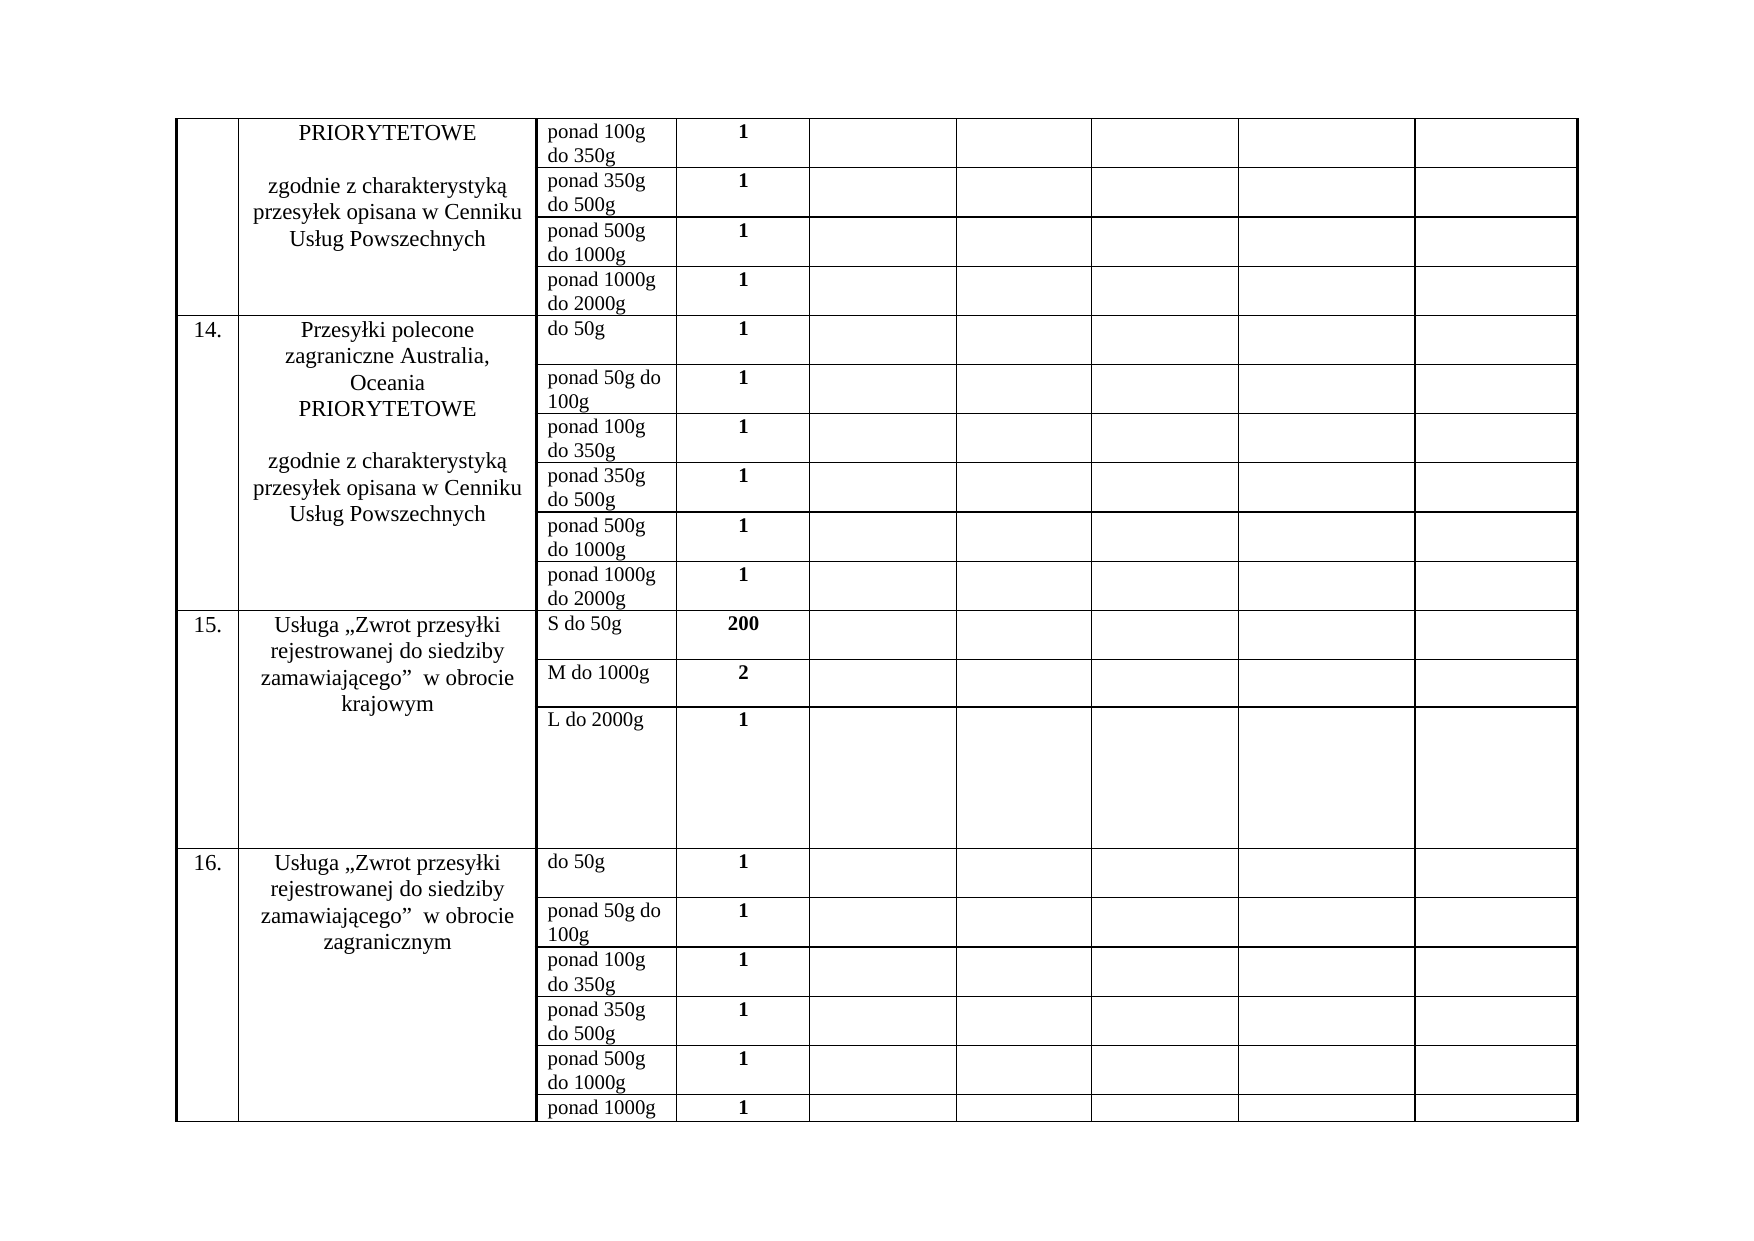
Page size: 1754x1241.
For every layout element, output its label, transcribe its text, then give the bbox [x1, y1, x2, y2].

table_cell L do 2000g [538, 708, 676, 848]
table_cell [1239, 562, 1414, 610]
table_cell Usługa „Zwrot przesyłki rejestrowanej do siedziby zamawiającego” w obrocie krajowym [239, 611, 535, 848]
table_cell [1239, 168, 1414, 216]
table_cell [1092, 562, 1238, 610]
table_cell [957, 267, 1091, 315]
table_cell [1092, 611, 1238, 659]
table_cell [1092, 948, 1238, 996]
table_cell [957, 997, 1091, 1045]
table_cell [1092, 168, 1238, 216]
table_cell [1239, 218, 1414, 266]
table_cell [1416, 849, 1576, 897]
table_cell [1416, 316, 1576, 364]
table_cell [957, 316, 1091, 364]
table_cell [1416, 119, 1576, 167]
table_cell S do 50g [538, 611, 676, 659]
table_cell [957, 849, 1091, 897]
table_cell 1 [677, 997, 809, 1045]
table_cell [810, 414, 956, 462]
table_cell 1 [677, 119, 809, 167]
table_cell [810, 267, 956, 315]
table_cell 1 [677, 849, 809, 897]
table_cell [1416, 898, 1576, 946]
table_cell [957, 611, 1091, 659]
table_cell 14. [178, 316, 238, 610]
table_cell 1 [677, 365, 809, 413]
table_cell [810, 168, 956, 216]
table_cell [1416, 267, 1576, 315]
table_cell [1092, 1046, 1238, 1094]
table_cell ponad 350g do 500g [538, 997, 676, 1045]
table_cell [1239, 611, 1414, 659]
table_cell [1239, 948, 1414, 996]
table_cell [810, 660, 956, 706]
table_cell 200 [677, 611, 809, 659]
table_cell [810, 218, 956, 266]
table_cell [957, 1046, 1091, 1094]
table_cell [1239, 414, 1414, 462]
table_cell [957, 708, 1091, 848]
table_cell [1416, 708, 1576, 848]
table_cell [1239, 1095, 1414, 1121]
table_cell [810, 119, 956, 167]
table_cell [1239, 316, 1414, 364]
table_cell ponad 350g do 500g [538, 463, 676, 511]
table_cell 1 [677, 316, 809, 364]
table_cell [810, 997, 956, 1045]
table_cell [1416, 1046, 1576, 1094]
table_cell ponad 50g do 100g [538, 898, 676, 946]
table_cell [957, 948, 1091, 996]
table_cell 1 [677, 948, 809, 996]
table_cell Usługa „Zwrot przesyłki rejestrowanej do siedziby zamawiającego” w obrocie zagranicznym [239, 849, 535, 1121]
table_cell ponad 350g do 500g [538, 168, 676, 216]
table_cell ponad 1000g do 2000g [538, 562, 676, 610]
table_cell M do 1000g [538, 660, 676, 706]
table_cell [957, 562, 1091, 610]
table_cell [810, 611, 956, 659]
table_cell 1 [677, 463, 809, 511]
table_cell [1416, 168, 1576, 216]
table_cell [810, 948, 956, 996]
table_cell [1092, 267, 1238, 315]
table_cell [1239, 1046, 1414, 1094]
table_cell [1416, 463, 1576, 511]
table_cell [810, 365, 956, 413]
table_cell [957, 414, 1091, 462]
table_cell [1092, 898, 1238, 946]
table_cell [1092, 463, 1238, 511]
table_cell 1 [677, 708, 809, 848]
table_cell [1416, 513, 1576, 561]
table_cell [1092, 1095, 1238, 1121]
table_cell 1 [677, 562, 809, 610]
table_cell [1239, 267, 1414, 315]
table_cell [957, 660, 1091, 706]
table_cell [957, 365, 1091, 413]
table_cell [1239, 849, 1414, 897]
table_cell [538, 1095, 676, 1121]
table_cell [1416, 1095, 1576, 1121]
table_cell 1 [677, 1095, 809, 1121]
table_cell [810, 898, 956, 946]
table_cell [1239, 119, 1414, 167]
table_cell [1416, 611, 1576, 659]
table_cell [1092, 513, 1238, 561]
table_cell [1239, 365, 1414, 413]
table_cell 1 [677, 168, 809, 216]
table_cell [1092, 218, 1238, 266]
table_cell [810, 849, 956, 897]
table_cell [1092, 708, 1238, 848]
table_cell [1092, 997, 1238, 1045]
table_cell [1239, 513, 1414, 561]
table_cell [957, 463, 1091, 511]
table_cell [1239, 898, 1414, 946]
table_cell 1 [677, 414, 809, 462]
table_cell [1416, 414, 1576, 462]
table_cell 15. [178, 611, 238, 848]
table_cell ponad 100g do 350g [538, 948, 676, 996]
table_cell [810, 562, 956, 610]
table_cell [1416, 218, 1576, 266]
table_cell 1 [677, 898, 809, 946]
table_cell [1416, 365, 1576, 413]
table_cell [810, 708, 956, 848]
table_cell [1092, 849, 1238, 897]
table_cell ponad 500g do 1000g [538, 1046, 676, 1094]
table_cell [810, 316, 956, 364]
table_cell Przesyłki polecone zagraniczne Australia, Oceania PRIORYTETOWE zgodnie z charakterystyką przesyłek opisana w Cenniku Usług Powszechnych [239, 316, 535, 610]
table_cell [957, 513, 1091, 561]
table_cell [810, 513, 956, 561]
table_cell [1092, 365, 1238, 413]
table_cell [1092, 414, 1238, 462]
table_cell [810, 463, 956, 511]
table_cell [1416, 562, 1576, 610]
table_cell [1416, 660, 1576, 706]
table_cell ponad 1000g do 2000g [538, 267, 676, 315]
table_cell ponad 100g do 350g [538, 414, 676, 462]
table_cell 1 [677, 267, 809, 315]
table_cell [1239, 997, 1414, 1045]
table_cell 1 [677, 1046, 809, 1094]
table_cell 1 [677, 218, 809, 266]
table_cell do 50g [538, 316, 676, 364]
table_cell ponad 100g do 350g [538, 119, 676, 167]
table_cell [957, 119, 1091, 167]
table_cell [1092, 660, 1238, 706]
table_cell [957, 898, 1091, 946]
table_cell [1416, 948, 1576, 996]
table_cell [1416, 997, 1576, 1045]
table_cell ponad 500g do 1000g [538, 513, 676, 561]
table_cell ponad 500g do 1000g [538, 218, 676, 266]
table_cell [810, 1095, 956, 1121]
table_cell [1239, 708, 1414, 848]
table_cell do 50g [538, 849, 676, 897]
table_cell 16. [178, 849, 238, 1121]
table_cell [957, 1095, 1091, 1121]
table_cell [1239, 463, 1414, 511]
table_cell 1 [677, 513, 809, 561]
table_cell [957, 168, 1091, 216]
table_cell 2 [677, 660, 809, 706]
table_cell [1092, 316, 1238, 364]
table_cell ponad 50g do 100g [538, 365, 676, 413]
table_cell [810, 1046, 956, 1094]
table_cell [957, 218, 1091, 266]
table_cell [1239, 660, 1414, 706]
table_cell [1092, 119, 1238, 167]
